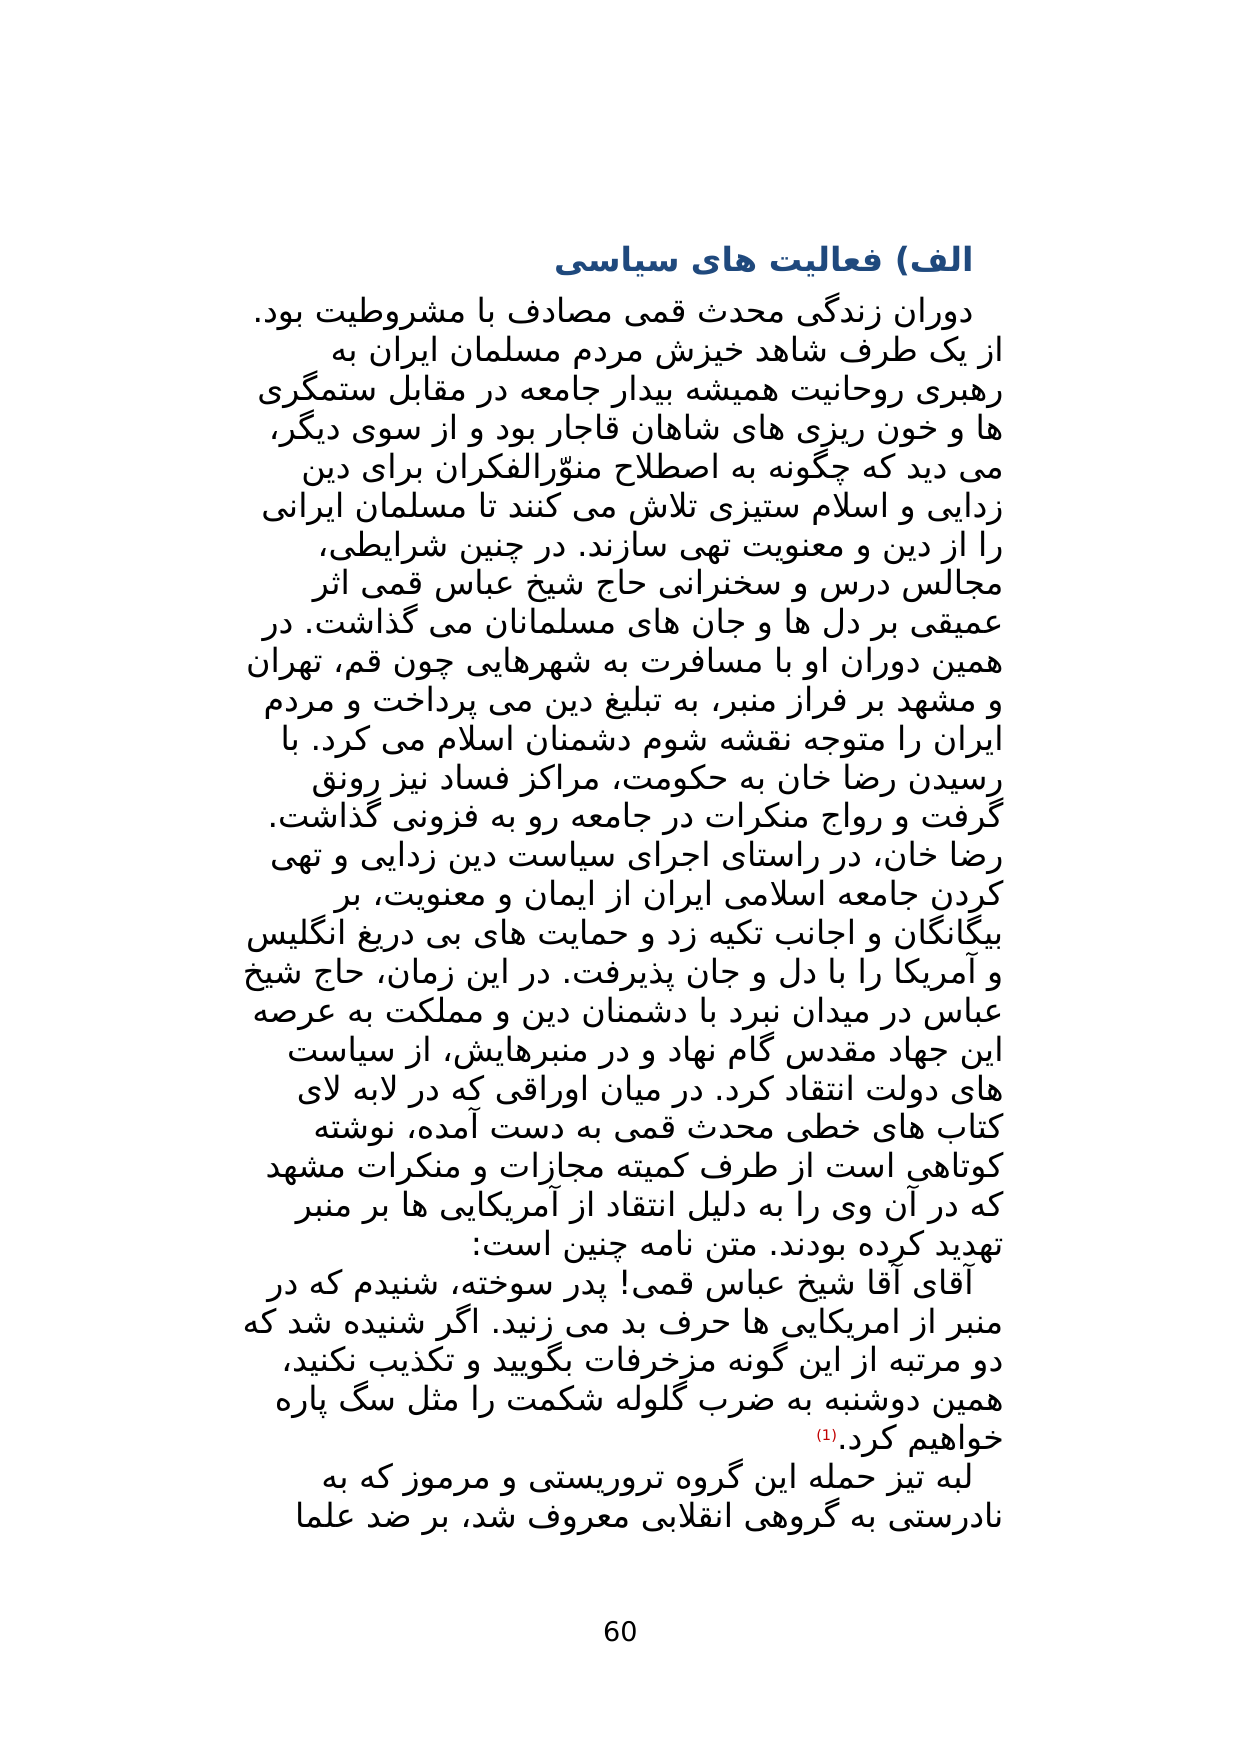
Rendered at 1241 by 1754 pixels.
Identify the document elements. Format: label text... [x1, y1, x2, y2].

subtitle الف) فعالیت های سیاسی [236, 241, 1004, 279]
text دوران زندگی محدث قمی مصادف با مشروطیت بود. از یک طرف شاهد خیزش مردم مسلمان ایران به رهبری روحانیت همیشه بیدار جامعه در مقابل ستمگری ها و خون ریزی های شاهان قاجار بود و از سوی دیگر، می دید که چگونه به اصطلاح منوّرالفکران برای دین زدایی و اسلام ستیزی تلاش می کنند تا مسلمان ایرانی را از دین و معنویت تهی سازند. در چنین شرایطی، مجالس درس و سخنرانی حاج شیخ عباس قمی اثر عمیقی بر دل ها و جان های مسلمانان می گذاشت. در همین دوران او با مسافرت به شهرهایی چون قم، تهران و مشهد بر فراز منبر، به تبلیغ دین می پرداخت و مردم ایران را متوجه نقشه شوم دشمنان اسلام می کرد. با رسیدن رضا خان به حکومت، مراکز فساد نیز رونق گرفت و رواج منکرات در جامعه رو به فزونی گذاشت. رضا خان، در راستای اجرای سیاست دین زدایی و تهی کردن جامعه اسلامی ایران از ایمان و معنویت، بر بیگانگان و اجانب تکیه زد و حمایت های بی دریغ انگلیس و آمریکا را با دل و جان پذیرفت. در این زمان، حاج شیخ عباس در میدان نبرد با دشمنان دین و مملکت به عرصه این جهاد مقدس گام نهاد و در منبرهایش، از سیاست های دولت انتقاد کرد. در میان اوراقی که در لابه لای کتاب های خطی محدث قمی به دست آمده، نوشته کوتاهی است از طرف کمیته مجازات و منکرات مشهد که در آن وی را به دلیل انتقاد از آمریکایی ها بر منبر تهدید کرده بودند. متن نامه چنین است: [236, 292, 1004, 1263]
text آقای آقا شیخ عباس قمی! پدر سوخته، شنیدم که در منبر از امریکایی ها حرف بد می زنید. اگر شنیده شد که دو مرتبه از این گونه مزخرفات بگویید و تکذیب نکنید، همین دوشنبه به ضرب گلوله شکمت را مثل سگ پاره خواهیم کرد.(1) [236, 1263, 1004, 1457]
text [236, 1457, 1004, 1535]
